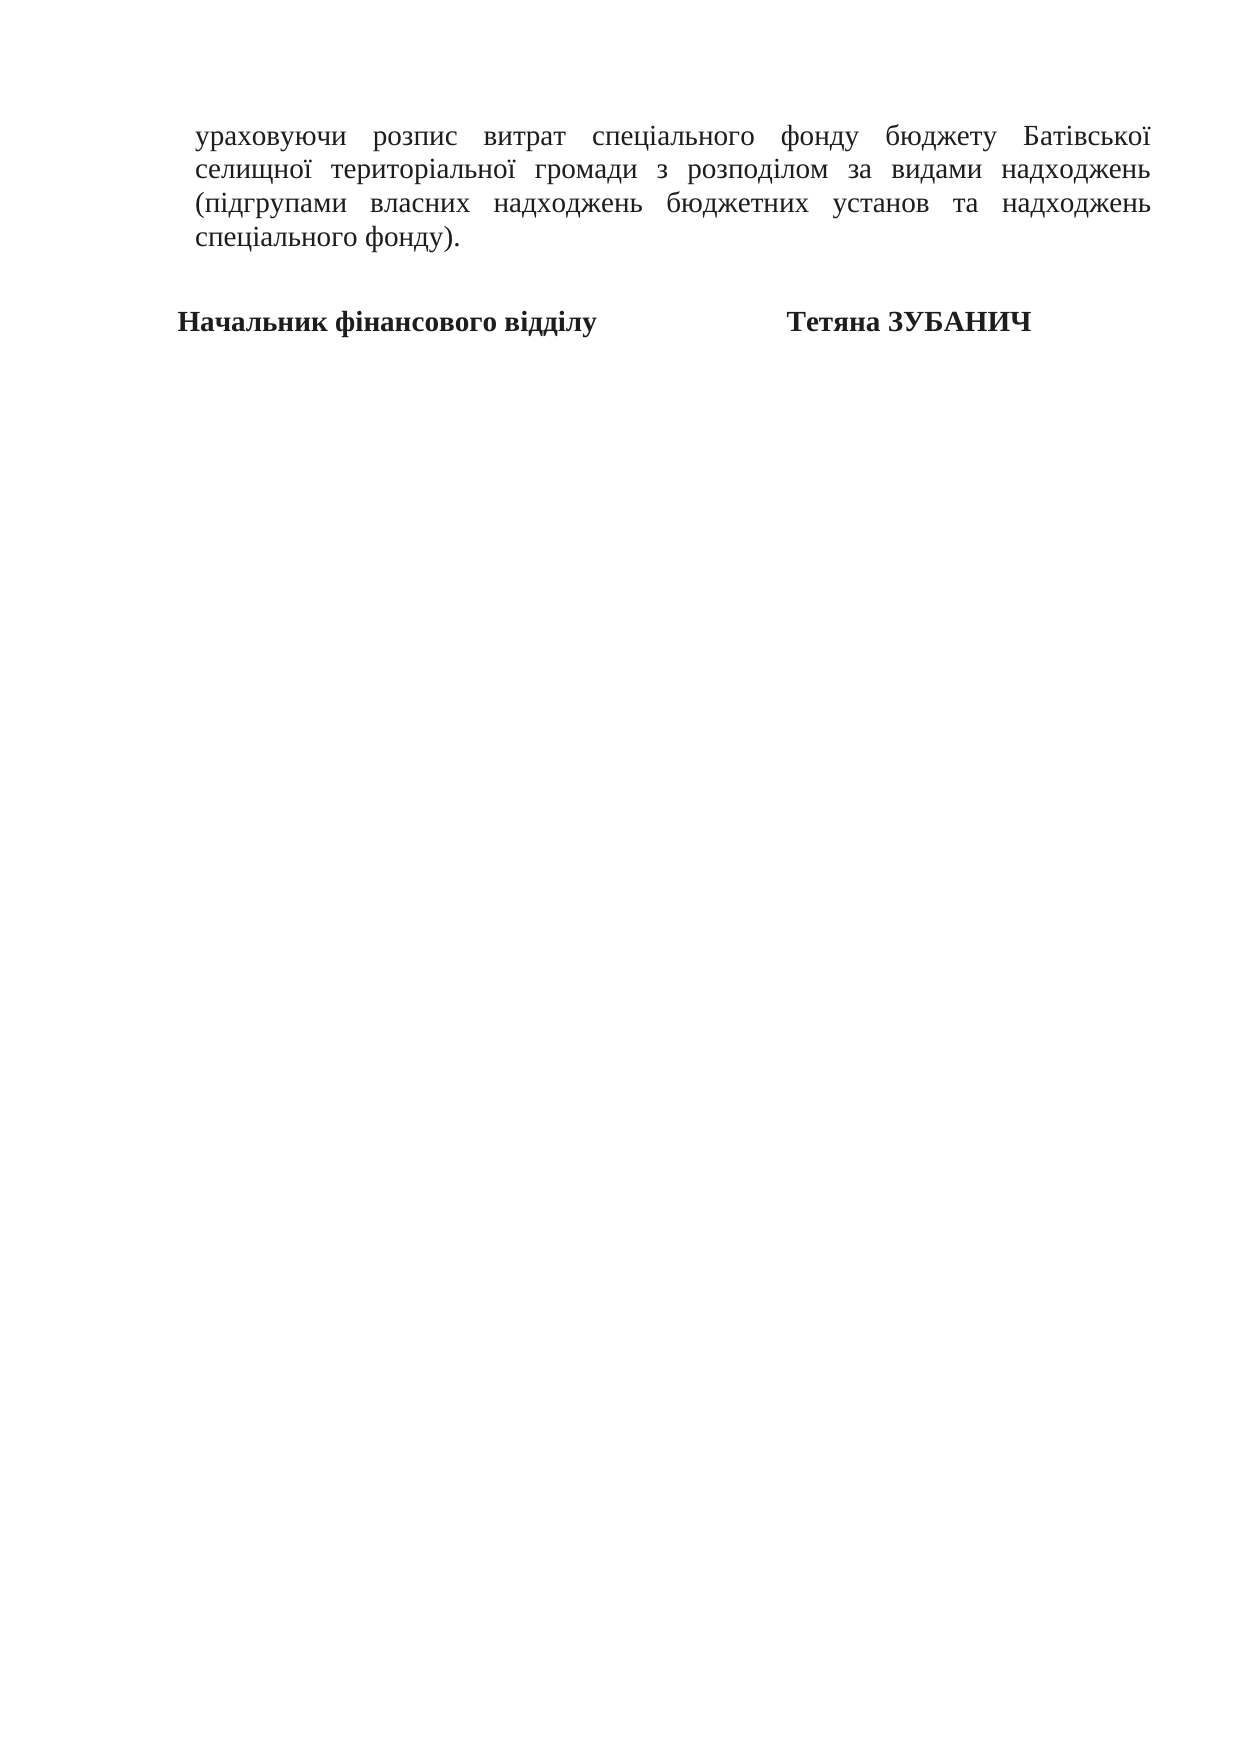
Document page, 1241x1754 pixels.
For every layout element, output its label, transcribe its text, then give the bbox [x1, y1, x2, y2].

text Начальник фінансового відділу Тетяна ЗУБАНИЧ [177, 304, 1152, 338]
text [195, 118, 1152, 252]
